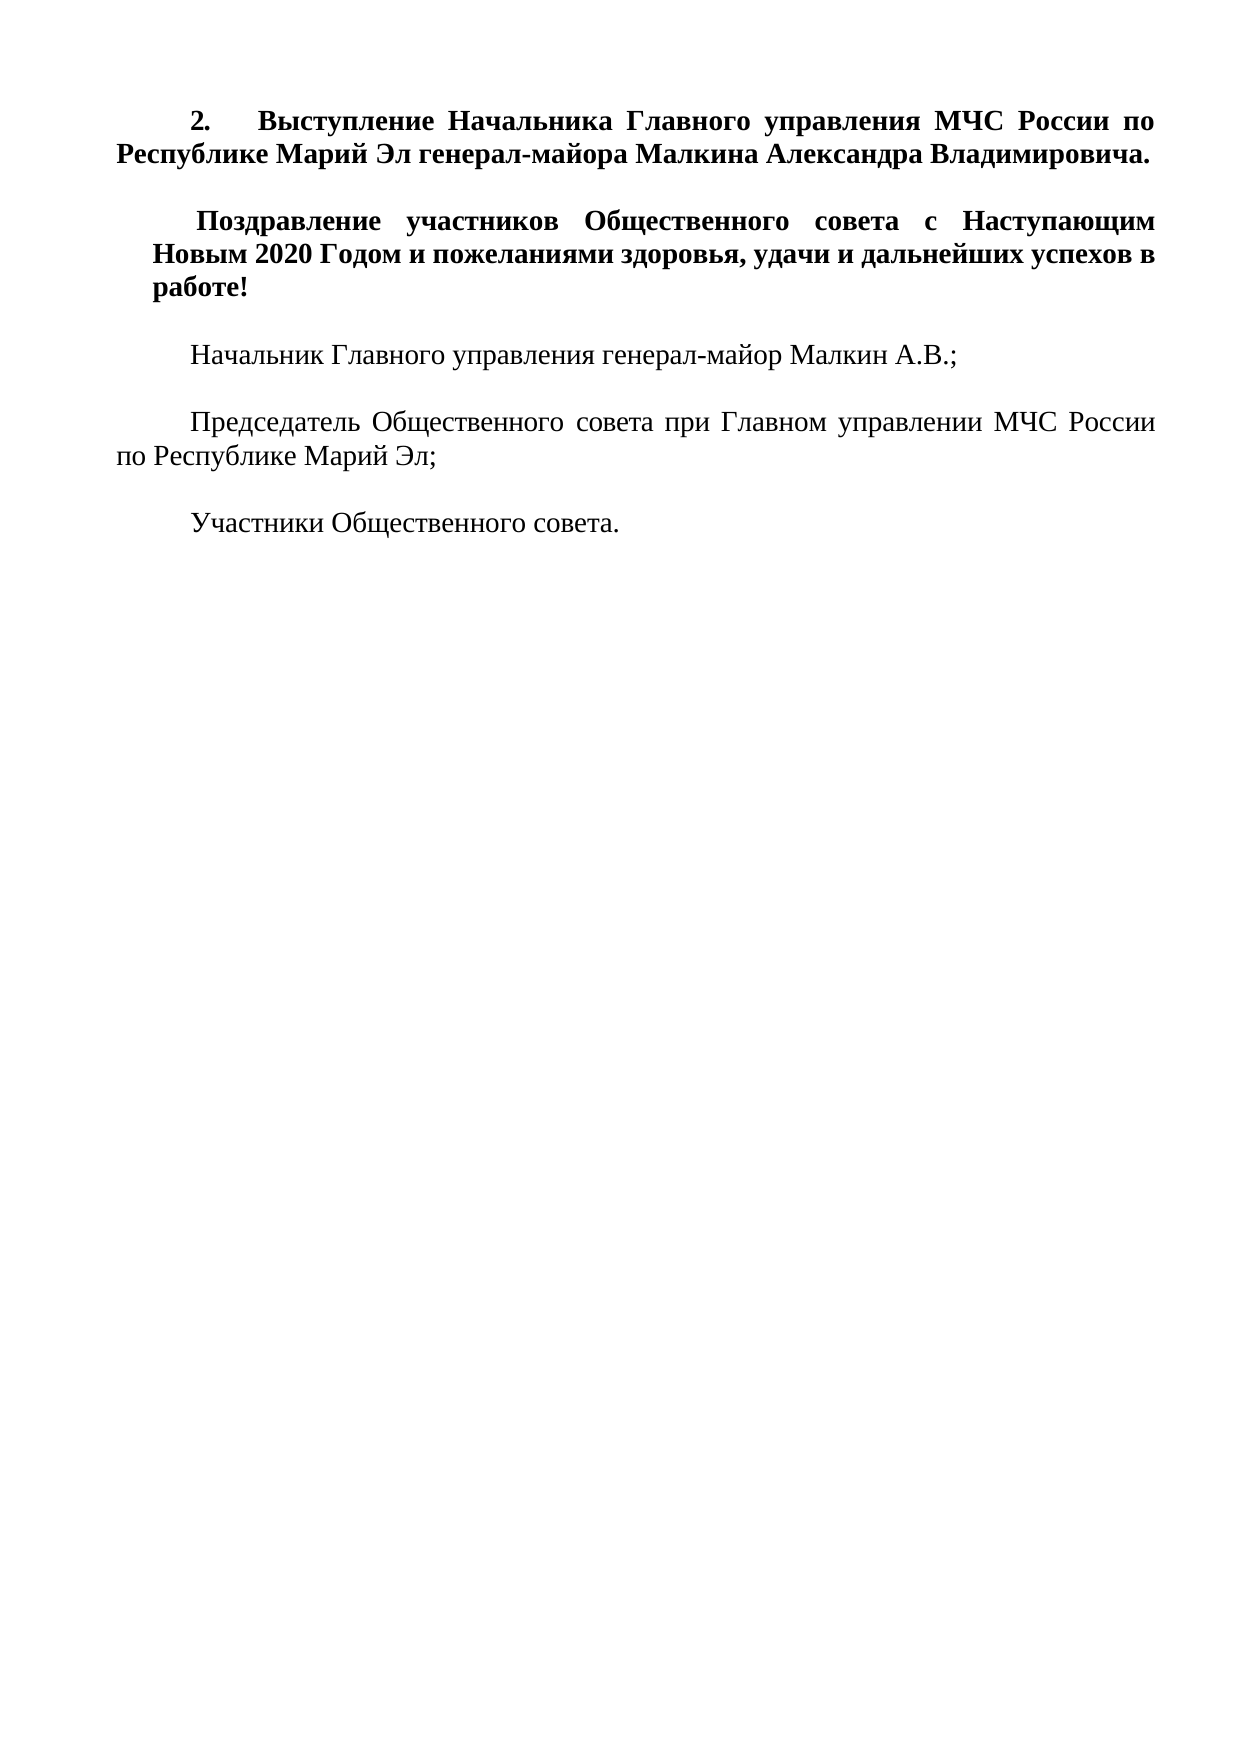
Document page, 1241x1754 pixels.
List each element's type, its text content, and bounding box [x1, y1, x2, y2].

text Поздравление участников Общественного совета с Наступающим Новым 2020 Годом и пожеланиями здоровья, удачи и дальнейших успехов в работе! [152, 204, 1156, 303]
text Председатель Общественного совета при Главном управлении МЧС России по Республике Марий Эл; [116, 404, 1156, 472]
text 2. Выступление Начальника Главного управления МЧС России по Республике Марий Эл генерал-майора Малкина Александра Владимировича. [116, 103, 1156, 171]
text Начальник Главного управления генерал-майор Малкин А.В.; [116, 337, 1156, 371]
text Участники Общественного совета. [116, 505, 1156, 539]
